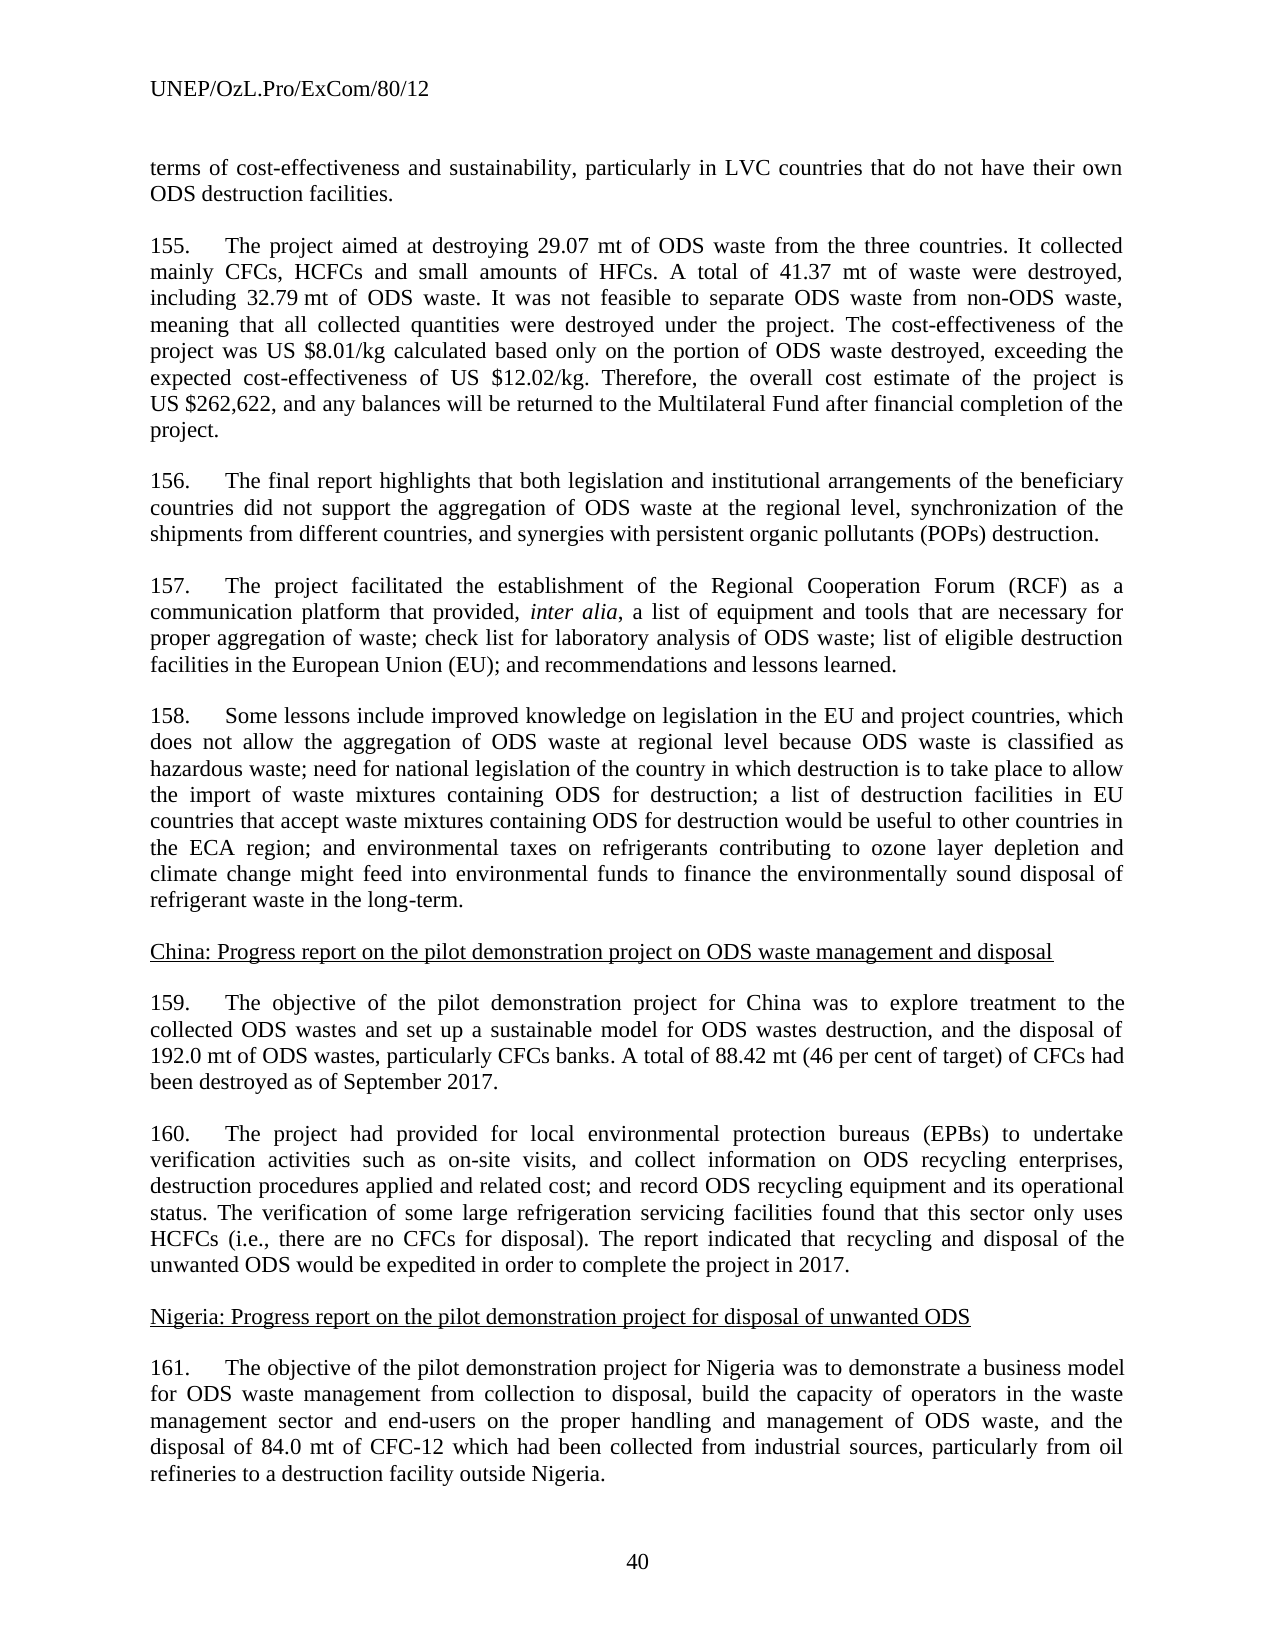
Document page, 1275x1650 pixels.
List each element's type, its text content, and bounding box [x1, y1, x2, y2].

subtitle The project facilitated the establishment of the Regional Cooperation Forum (RCF) as a communication platform that provided, inter alia, a list of equipment and tools that are necessary for proper aggregation of waste; check list for laboratory analysis of ODS waste; list of eligible destruction facilities in the European Union (EU); and recommendations and lessons learned. [150, 572, 1125, 677]
subtitle The project had provided for local environmental protection bureaus (EPBs) to undertake verification activities such as on-site visits, and collect information on ODS recycling enterprises, destruction procedures applied and related cost; and record ODS recycling equipment and its operational status. The verification of some large refrigeration servicing facilities found that this sector only uses HCFCs (i.e., there are no CFCs for disposal). The report indicated that recycling and disposal of the unwanted ODS would be expedited in order to complete the project in 2017. [150, 1120, 1125, 1278]
subtitle The final report highlights that both legislation and institutional arrangements of the beneficiary countries did not support the aggregation of ODS waste at the regional level, synchronization of the shipments from different countries, and synergies with persistent organic pollutants (POPs) destruction. [150, 468, 1125, 547]
text Nigeria: Progress report on the pilot demonstration project for disposal of unwanted ODS [150, 1303, 1125, 1329]
subtitle The project aimed at destroying 29.07 mt of ODS waste from the three countries. It collected mainly CFCs, HCFCs and small amounts of HFCs. A total of 41.37 mt of waste were destroyed, including 32.79 mt of ODS waste. It was not feasible to separate ODS waste from non-ODS waste, meaning that all collected quantities were destroyed under the project. The cost-effectiveness of the project was US $8.01/kg calculated based only on the portion of ODS waste destroyed, exceeding the expected cost-effectiveness of US $12.02/kg. Therefore, the overall cost estimate of the project is US $262,622, and any balances will be returned to the Multilateral Fund after financial completion of the project. [150, 232, 1125, 443]
subtitle Some lessons include improved knowledge on legislation in the EU and project countries, which does not allow the aggregation of ODS waste at regional level because ODS waste is classified as hazardous waste; need for national legislation of the country in which destruction is to take place to allow the import of waste mixtures containing ODS for destruction; a list of destruction facilities in EU countries that accept waste mixtures containing ODS for destruction would be useful to other countries in the ECA region; and environmental taxes on refrigerants contributing to ozone layer depletion and climate change might feed into environmental funds to finance the environmentally sound disposal of refrigerant waste in the long-term. [150, 702, 1125, 913]
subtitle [150, 154, 1125, 207]
subtitle The objective of the pilot demonstration project for China was to explore treatment to the collected ODS wastes and set up a sustainable model for ODS wastes destruction, and the disposal of 192.0 mt of ODS wastes, particularly CFCs banks. A total of 88.42 mt (46 per cent of target) of CFCs had been destroyed as of September 2017. [150, 989, 1125, 1095]
subtitle China: Progress report on the pilot demonstration project on ODS waste management and disposal [150, 938, 1125, 964]
subtitle The objective of the pilot demonstration project for Nigeria was to demonstrate a business model for ODS waste management from collection to disposal, build the capacity of operators in the waste management sector and end-users on the proper handling and management of ODS waste, and the disposal of 84.0 mt of CFC-12 which had been collected from industrial sources, particularly from oil refineries to a destruction facility outside Nigeria. [150, 1354, 1125, 1486]
